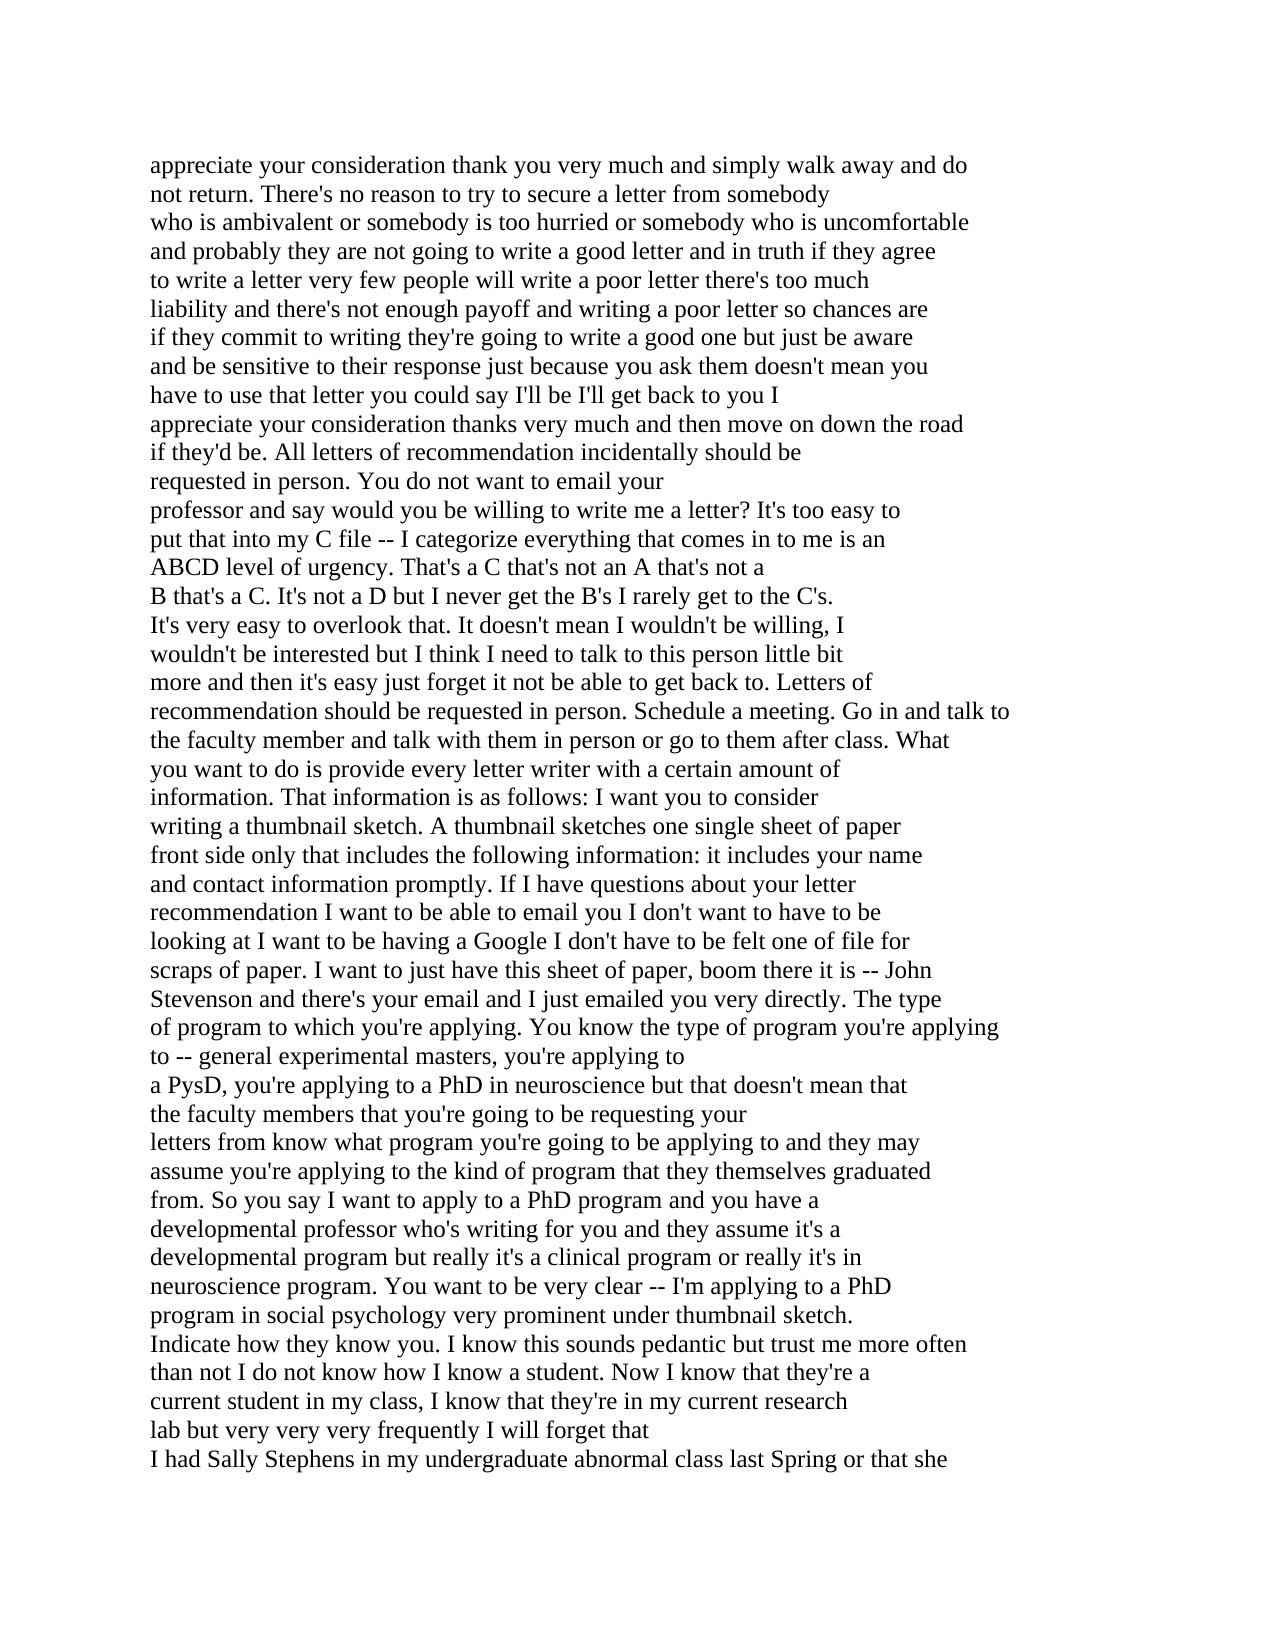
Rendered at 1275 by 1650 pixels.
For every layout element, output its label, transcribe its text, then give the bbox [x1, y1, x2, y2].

text the faculty members that you're going to be requesting your [150, 1099, 1125, 1127]
text and contact information promptly. If I have questions about your letter [150, 869, 1125, 897]
text ABCD level of urgency. That's a C that's not an A that's not a [150, 552, 1125, 581]
text a PysD, you're applying to a PhD in neuroscience but that doesn't mean that [150, 1070, 1125, 1099]
text if they commit to writing they're going to write a good one but just be aware [150, 322, 1125, 351]
text assume you're applying to the kind of program that they themselves graduated [150, 1156, 1125, 1185]
text put that into my C file -- I categorize everything that comes in to me is an [150, 524, 1125, 552]
text neuroscience program. You want to be very clear -- I'm applying to a PhD [150, 1271, 1125, 1300]
text have to use that letter you could say I'll be I'll get back to you I [150, 380, 1125, 409]
text B that's a C. It's not a D but I never get the B's I rarely get to the C's. [150, 581, 1125, 610]
text recommendation I want to be able to email you I don't want to have to be [150, 897, 1125, 926]
text if they'd be. All letters of recommendation incidentally should be [150, 437, 1125, 466]
text wouldn't be interested but I think I need to talk to this person little bit [150, 639, 1125, 667]
text more and then it's easy just forget it not be able to get back to. Letters of [150, 667, 1125, 696]
text lab but very very very frequently I will forget that [150, 1415, 1125, 1444]
text looking at I want to be having a Google I don't have to be felt one of file for [150, 926, 1125, 955]
text writing a thumbnail sketch. A thumbnail sketches one single sheet of paper [150, 811, 1125, 840]
text than not I do not know how I know a student. Now I know that they're a [150, 1357, 1125, 1386]
text you want to do is provide every letter writer with a certain amount of [150, 754, 1125, 782]
text professor and say would you be willing to write me a letter? It's too easy to [150, 495, 1125, 524]
text appreciate your consideration thank you very much and simply walk away and do [150, 150, 1125, 179]
text information. That information is as follows: I want you to consider [150, 782, 1125, 811]
text of program to which you're applying. You know the type of program you're applying [150, 1012, 1125, 1041]
text scraps of paper. I want to just have this sheet of paper, boom there it is -- John [150, 955, 1125, 984]
text and be sensitive to their response just because you ask them doesn't mean you [150, 351, 1125, 380]
text appreciate your consideration thanks very much and then move on down the road [150, 409, 1125, 437]
text to write a letter very few people will write a poor letter there's too much [150, 265, 1125, 294]
text developmental program but really it's a clinical program or really it's in [150, 1242, 1125, 1271]
text developmental professor who's writing for you and they assume it's a [150, 1214, 1125, 1242]
text It's very easy to overlook that. It doesn't mean I wouldn't be willing, I [150, 610, 1125, 639]
text I had Sally Stephens in my undergraduate abnormal class last Spring or that she [150, 1444, 1125, 1472]
text and probably they are not going to write a good letter and in truth if they agree [150, 236, 1125, 265]
text Stevenson and there's your email and I just emailed you very directly. The type [150, 984, 1125, 1012]
text the faculty member and talk with them in person or go to them after class. What [150, 725, 1125, 754]
text front side only that includes the following information: it includes your name [150, 840, 1125, 869]
text program in social psychology very prominent under thumbnail sketch. [150, 1300, 1125, 1329]
text current student in my class, I know that they're in my current research [150, 1386, 1125, 1415]
text requested in person. You do not want to email your [150, 466, 1125, 495]
text recommendation should be requested in person. Schedule a meeting. Go in and talk to [150, 696, 1125, 725]
text who is ambivalent or somebody is too hurried or somebody who is uncomfortable [150, 207, 1125, 236]
text liability and there's not enough payoff and writing a poor letter so chances are [150, 294, 1125, 322]
text Indicate how they know you. I know this sounds pedantic but trust me more often [150, 1329, 1125, 1357]
text not return. There's no reason to try to secure a letter from somebody [150, 179, 1125, 207]
text to -- general experimental masters, you're applying to [150, 1041, 1125, 1070]
text letters from know what program you're going to be applying to and they may [150, 1127, 1125, 1156]
text from. So you say I want to apply to a PhD program and you have a [150, 1185, 1125, 1214]
